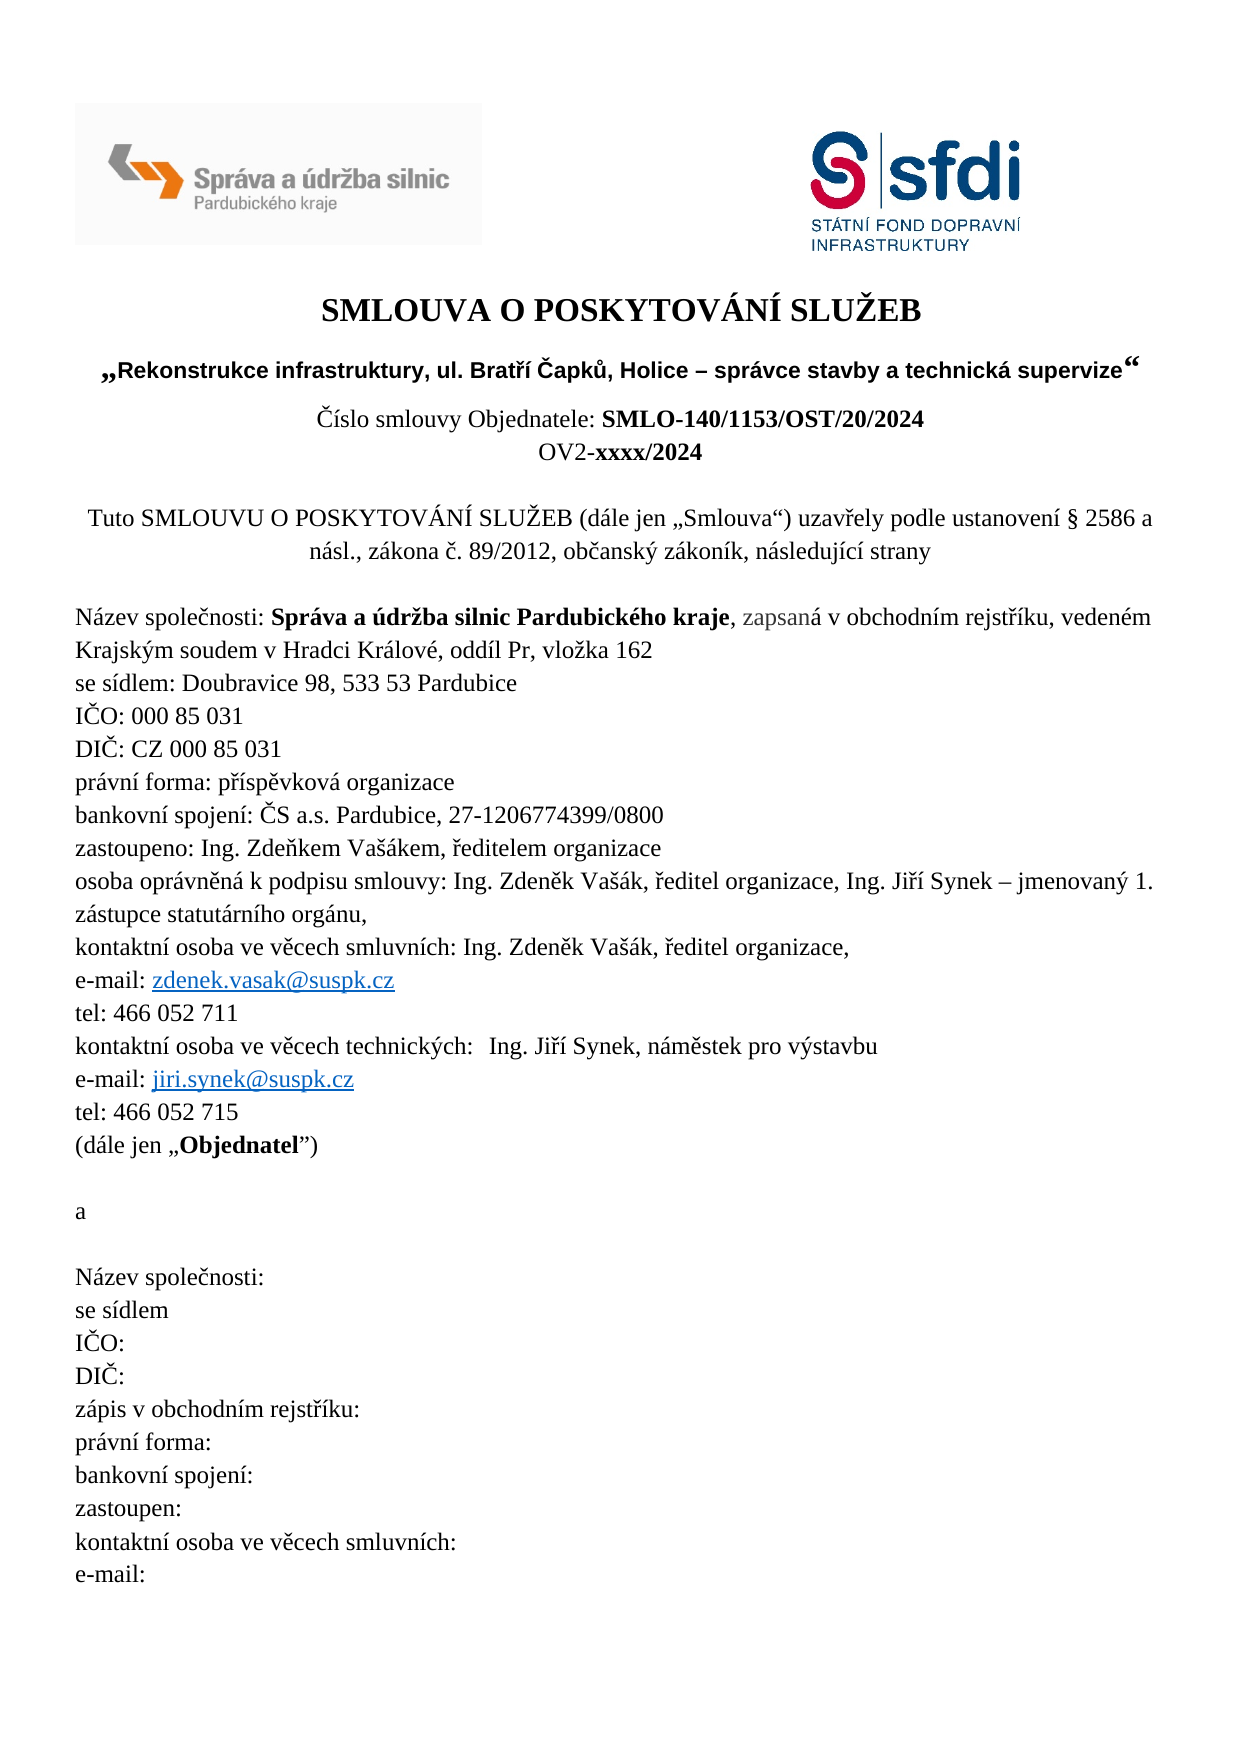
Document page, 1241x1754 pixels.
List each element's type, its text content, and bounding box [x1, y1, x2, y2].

text kontaktní osoba ve věcech smluvních: [75, 1527, 1165, 1555]
text zastoupeno: Ing. Zdeňkem Vašákem, ředitelem organizace [75, 833, 1165, 862]
text bankovní spojení: [75, 1461, 1165, 1489]
picture [75, 103, 482, 245]
text (dále jen „Objednatel”) [75, 1130, 1165, 1159]
text zápis v obchodním rejstříku: [75, 1394, 1165, 1423]
text kontaktní osoba ve věcech smluvních: Ing. Zdeněk Vašák, ředitel organizace, [75, 932, 1165, 961]
text zastoupen: [75, 1493, 1165, 1522]
picture [810, 130, 1021, 251]
text IČO: 000 85 031 [75, 701, 1165, 730]
text Číslo smlouvy Objednatele: SMLO-140/1153/OST/20/2024 [75, 404, 1165, 433]
text e-mail: zdenek.vasak@suspk.cz [75, 965, 1165, 994]
text osoba oprávněná k podpisu smlouvy: Ing. Zdeněk Vašák, ředitel organizace, Ing. Jiří Synek – jmenovaný 1. zástupce statutárního orgánu, [75, 866, 1165, 928]
text Tuto SMLOUVU O POSKYTOVÁNÍ SLUŽEB (dále jen „Smlouva“) uzavřely podle ustanovení § 2586 a násl., zákona č. 89/2012, občanský zákoník, následující strany [75, 503, 1165, 565]
text DIČ: CZ 000 85 031 [75, 734, 1165, 763]
text Název společnosti: [75, 1262, 1165, 1291]
text OV2-xxxx/2024 [75, 437, 1165, 466]
text Název společnosti: Správa a údržba silnic Pardubického kraje, zapsaná v obchodním rejstříku, vedeném Krajským soudem v Hradci Králové, oddíl Pr, vložka 162 [75, 602, 1165, 664]
text „Rekonstrukce infrastruktury, ul. Bratří Čapků, Holice – správce stavby a technická supervize“ [75, 347, 1165, 386]
text právní forma: příspěvková organizace [75, 767, 1165, 796]
text DIČ: [75, 1361, 1165, 1390]
text e-mail: jiri.synek@suspk.cz [75, 1064, 1165, 1093]
text právní forma: [75, 1427, 1165, 1456]
text IČO: [75, 1328, 1165, 1357]
text SMLOUVA O POSKYTOVÁNÍ SLUŽEB [75, 291, 1168, 329]
text kontaktní osoba ve věcech technických: Ing. Jiří Synek, náměstek pro výstavbu [75, 1031, 1165, 1060]
text se sídlem: Doubravice 98, 533 53 Pardubice [75, 668, 1165, 697]
text se sídlem [75, 1295, 1165, 1324]
text a [75, 1196, 1165, 1225]
text bankovní spojení: ČS a.s. Pardubice, 27-1206774399/0800 [75, 800, 1165, 829]
text tel: 466 052 715 [75, 1097, 1165, 1126]
text tel: 466 052 711 [75, 998, 1165, 1027]
text e-mail: [75, 1559, 1165, 1588]
